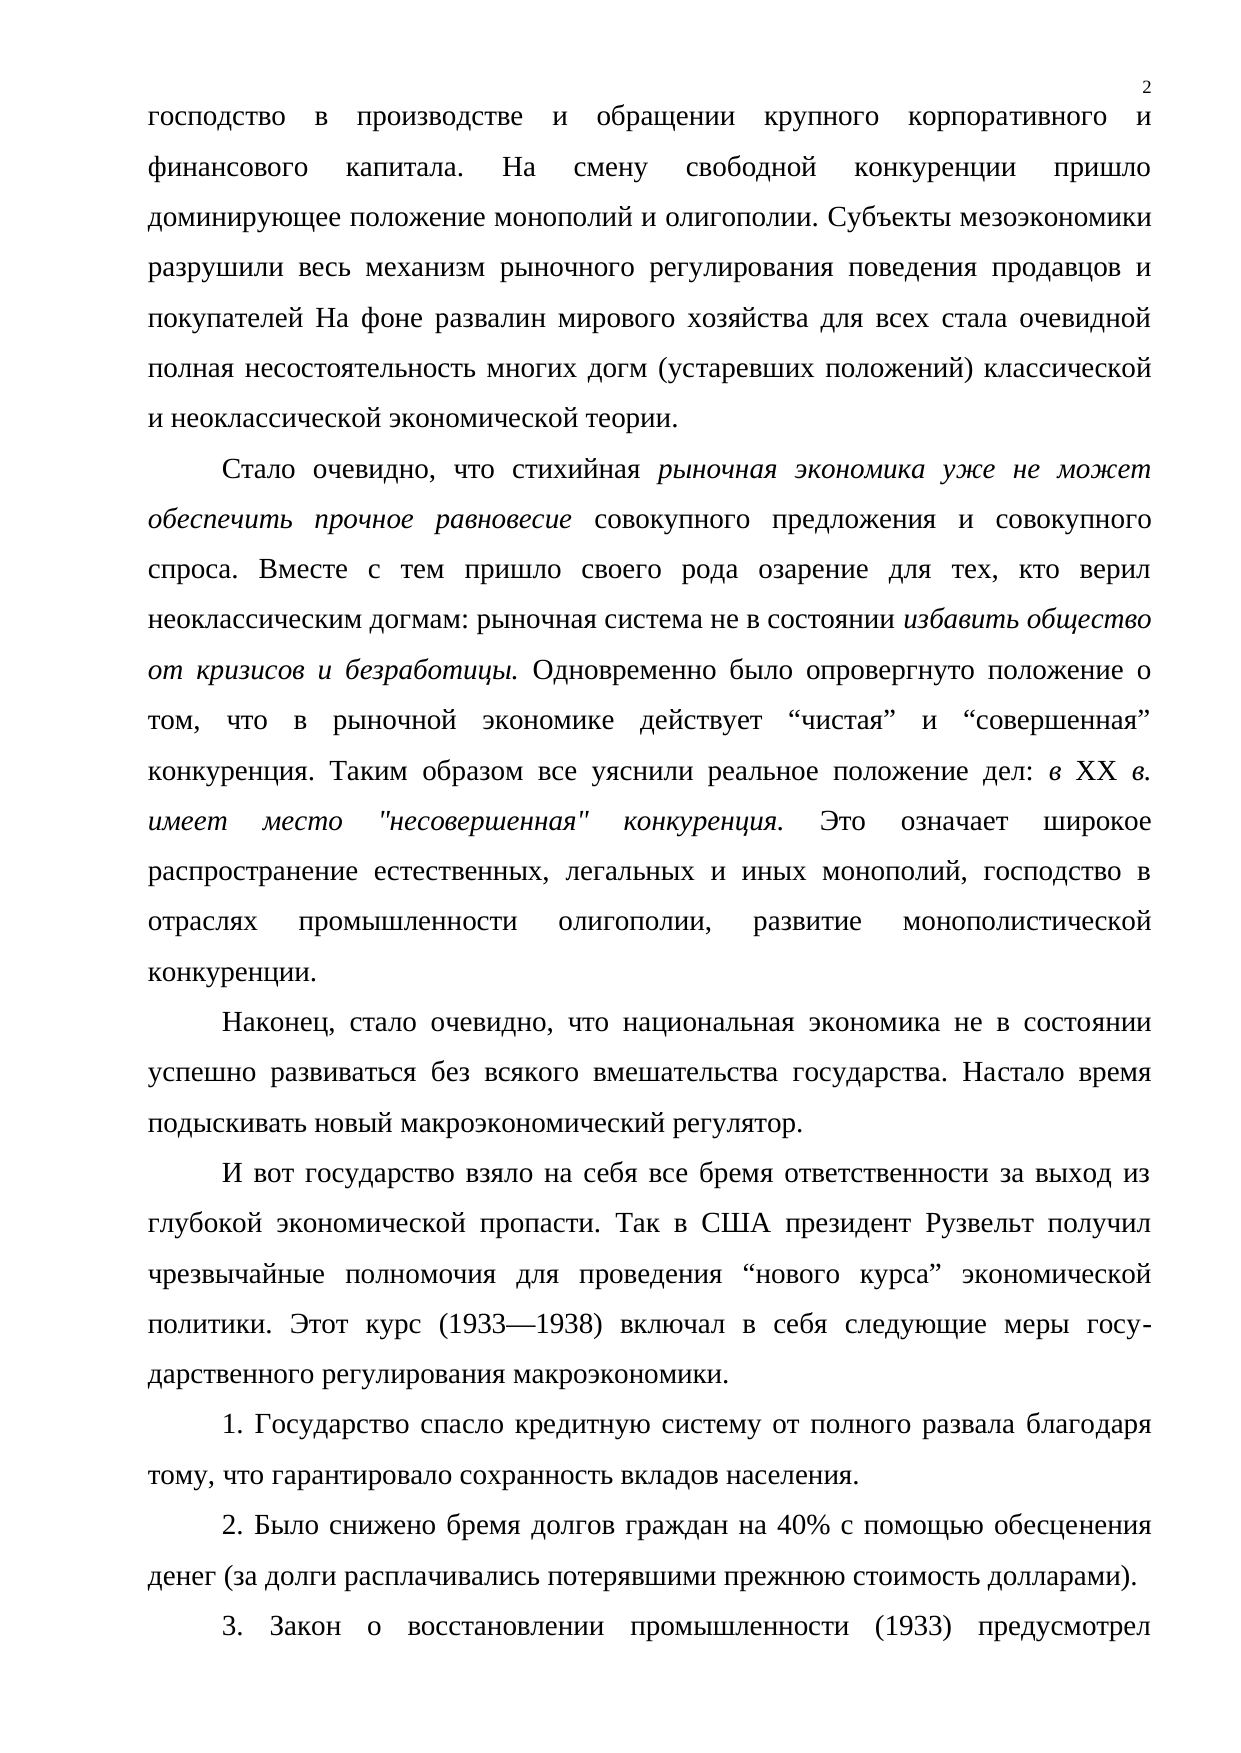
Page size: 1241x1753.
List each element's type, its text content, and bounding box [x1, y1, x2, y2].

text Стало очевидно, что стихийная рыночная экономика уже не может обеспечить прочное равновесие совокупного предложения и совокупного спроса. Вместе с тем пришло своего рода озарение для тех, кто верил неоклассическим догмам: рыночная система не в состоянии избавить общество от кризисов и безработицы. Одновременно было опровергнуто положение о том, что в рыночной экономике действует “чистая” и “совершенная” конкуренция. Таким образом все уяснили реальное положение дел: в XX в. имеет место "несовершенная" конкуренция. Это означает широкое распространение естественных, легальных и иных монополий, господство в отраслях промышленности олигополии, развитие монополистической конкуренции. [148, 451, 1152, 988]
text Наконец, стало очевидно, что национальная экономика не в состоянии успешно развиваться без всякого вмешательства государства. Настало время подыскивать новый макроэкономический регулятор. [148, 1004, 1152, 1138]
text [148, 99, 1152, 434]
text 2. Было снижено бремя долгов граждан на 40% с помощью обесценения денег (за долги расплачивались потерявшими прежнюю стоимость долларами). [148, 1507, 1152, 1591]
text И вот государство взяло на себя все бремя ответственности за выход из глубокой экономической пропасти. Так в США президент Рузвельт получил чрезвычайные полномочия для проведения “нового курса” экономической политики. Этот курс (1933—1938) включал в себя следующие меры государственного регулирования макроэкономики. [148, 1155, 1152, 1390]
text 1. Государство спасло кредитную систему от полного развала благодаря тому, что гарантировало сохранность вкладов населения. [148, 1407, 1152, 1491]
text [148, 1608, 1152, 1642]
